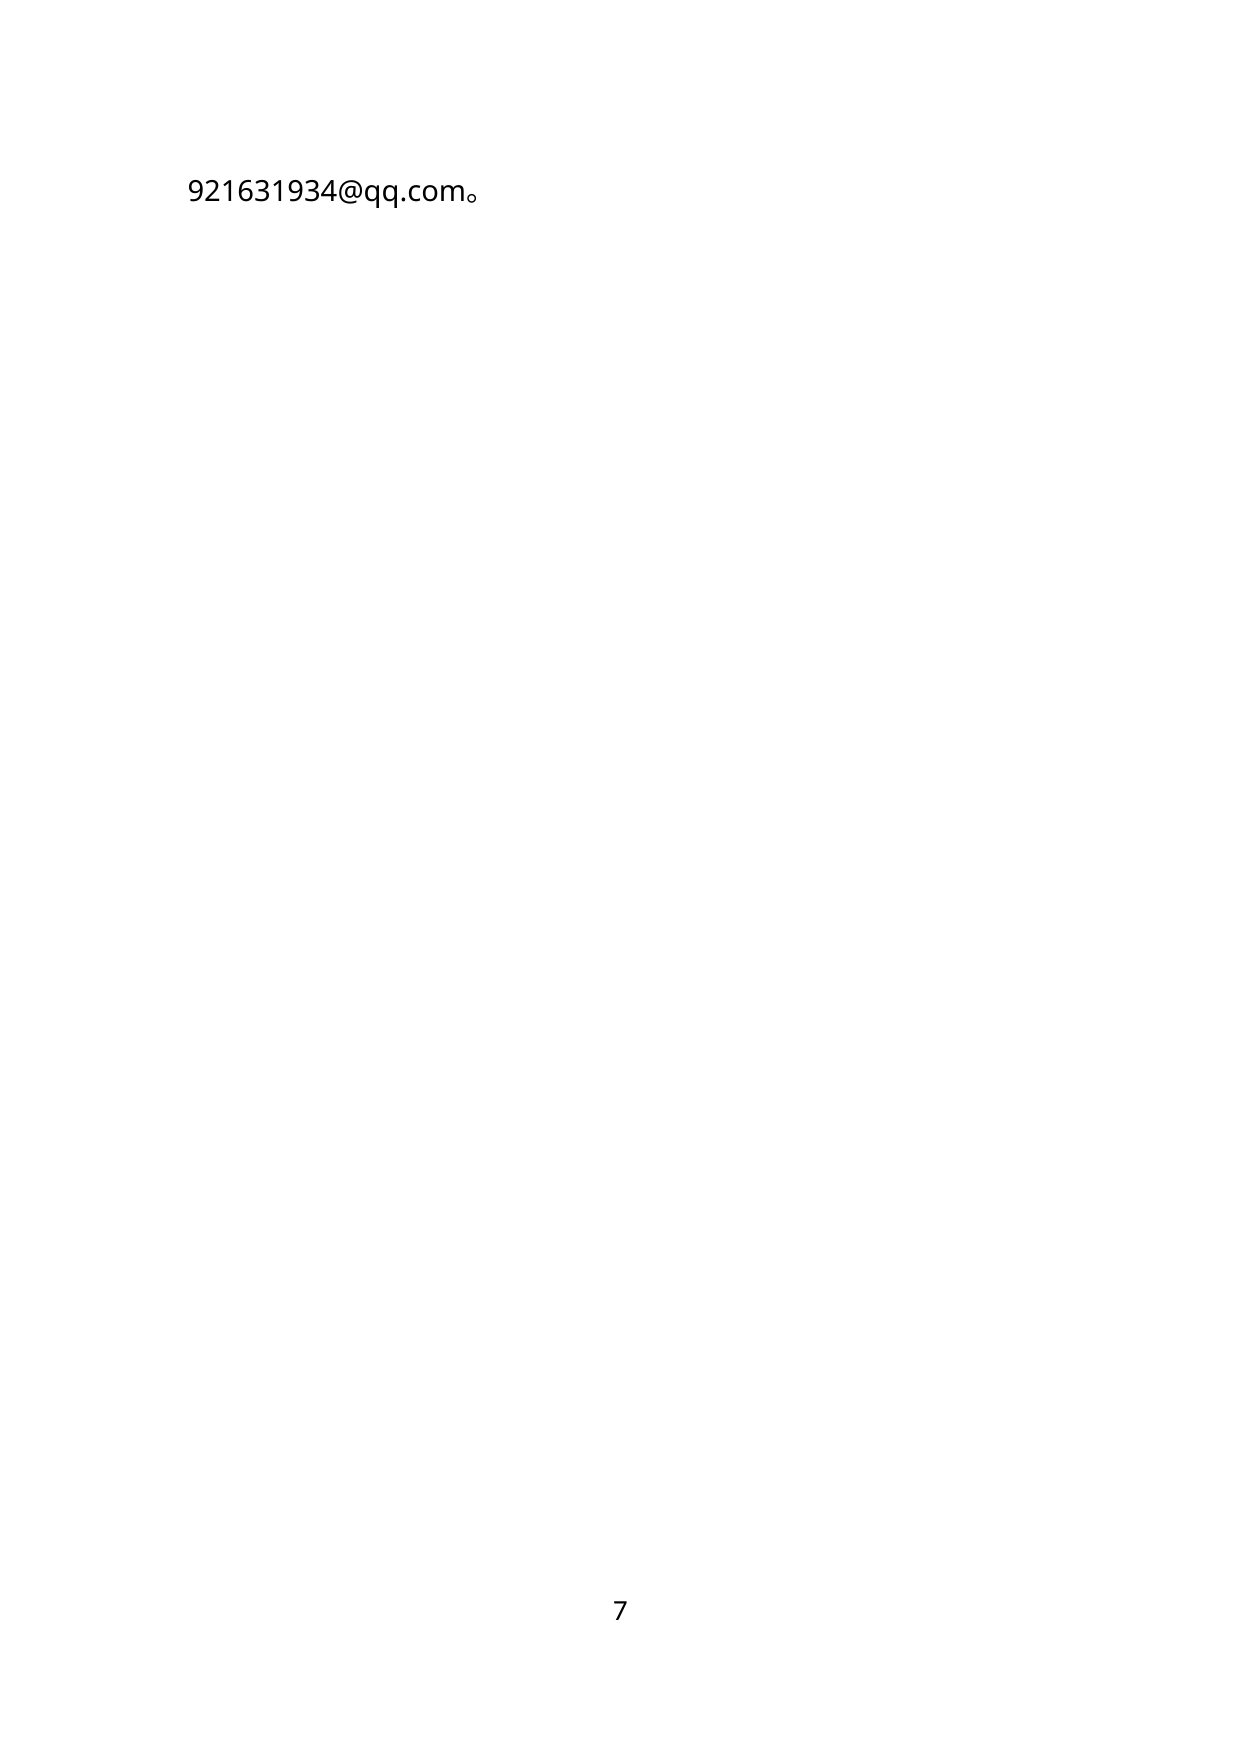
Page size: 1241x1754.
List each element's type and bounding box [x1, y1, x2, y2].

text [187, 156, 1053, 221]
